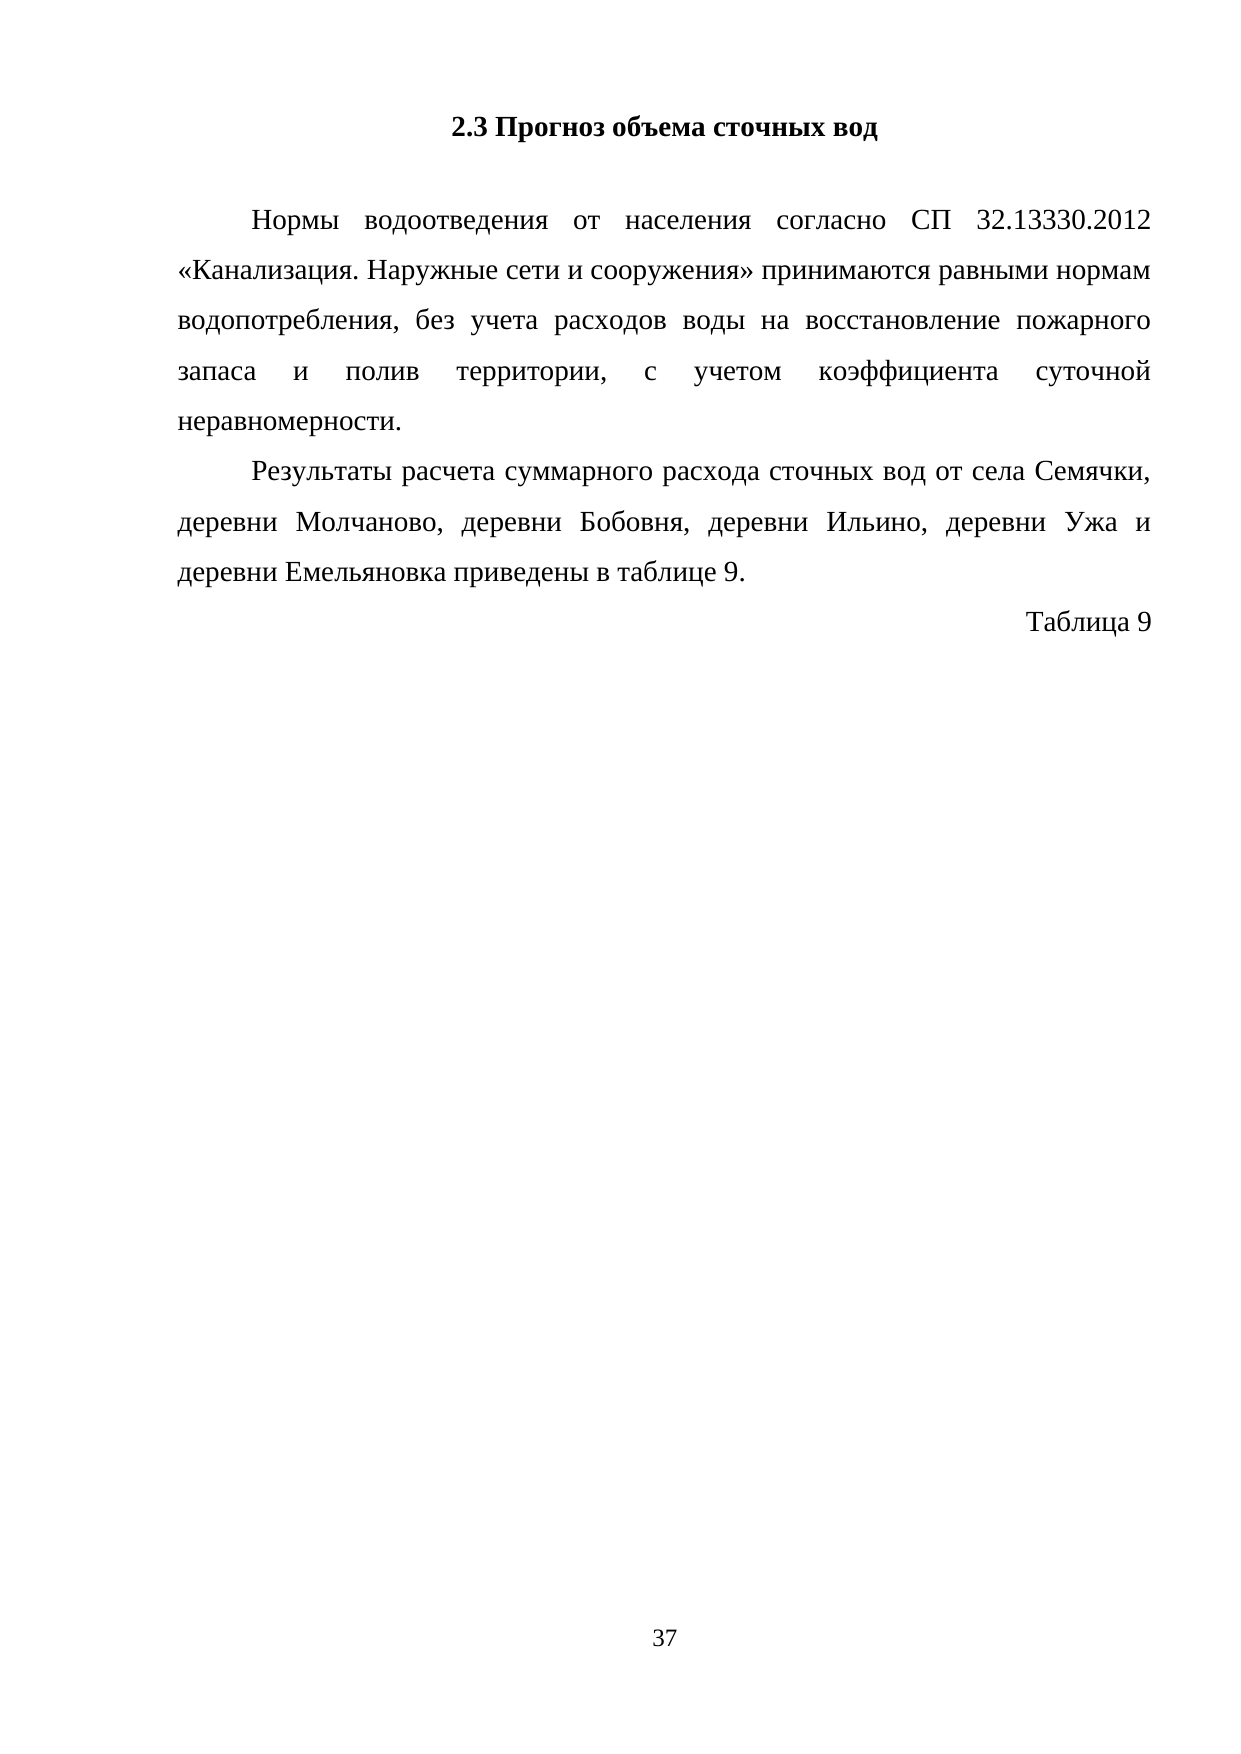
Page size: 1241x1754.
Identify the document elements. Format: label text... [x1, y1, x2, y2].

subtitle 2.3 Прогноз объема сточных вод [177, 109, 1152, 143]
text Таблица 9 [177, 604, 1152, 638]
text Результаты расчета суммарного расхода сточных вод от села Семячки, деревни Молчаново, деревни Бобовня, деревни Ильино, деревни Ужа и деревни Емельяновка приведены в таблице 9. [177, 453, 1152, 588]
text Нормы водоотведения от населения согласно СП 32.13330.2012 «Канализация. Наружные сети и сооружения» принимаются равными нормам водопотребления, без учета расходов воды на восстановление пожарного запаса и полив территории, с учетом коэффициента суточной неравномерности. [177, 202, 1152, 437]
